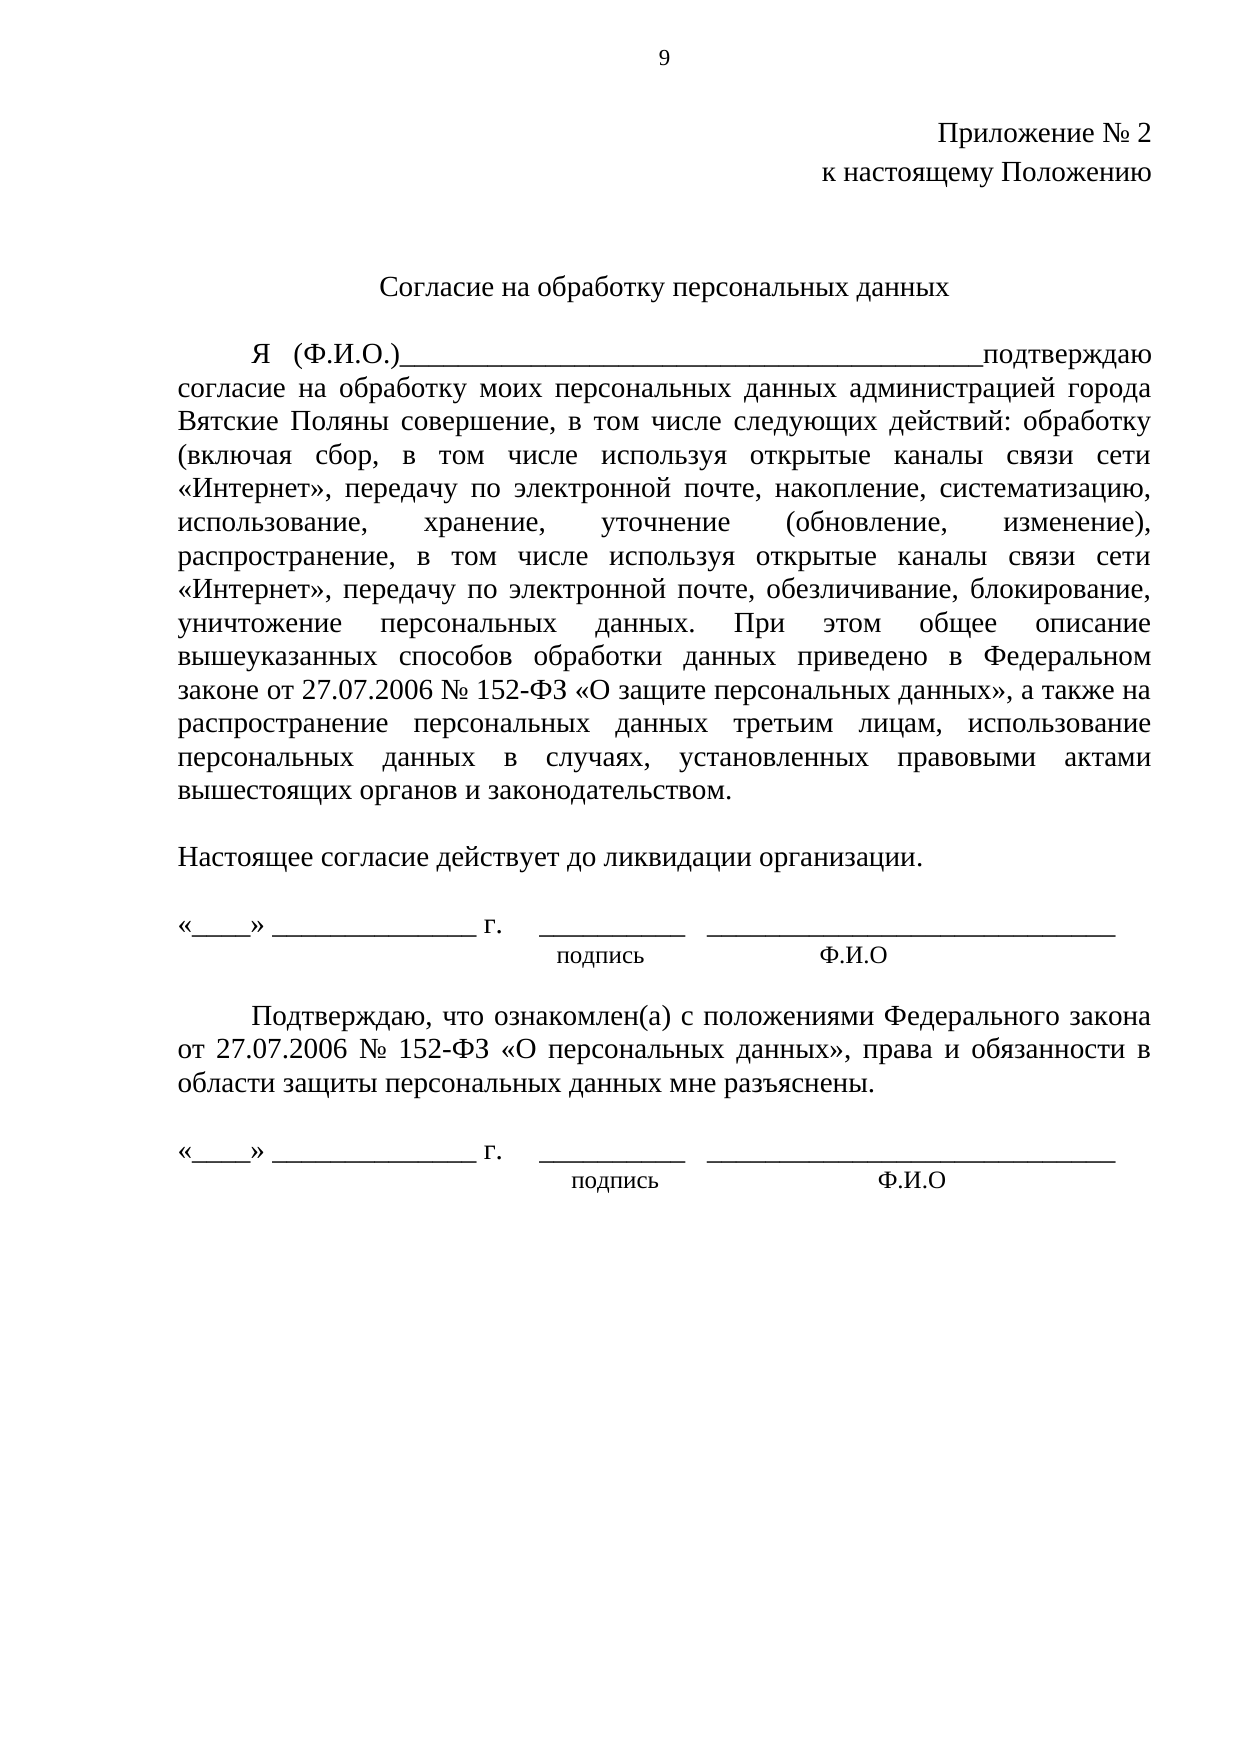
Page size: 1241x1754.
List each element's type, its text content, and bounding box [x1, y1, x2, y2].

text к настоящему Положению [177, 154, 1152, 187]
text «____» ______________ г. __________ ____________________________ [177, 1132, 1152, 1165]
text «____» ______________ г. __________ ____________________________ [177, 907, 1152, 940]
text Настоящее согласие действует до ликвидации организации. [177, 839, 1152, 873]
text Подтверждаю, что ознакомлен(а) с положениями Федерального закона от 27.07.2006 № 152-ФЗ «О персональных данных», права и обязанности в области защиты персональных данных мне разъяснены. [177, 998, 1152, 1098]
text Приложение № 2 [177, 115, 1152, 149]
text подпись Ф.И.О [177, 940, 1152, 969]
text подпись Ф.И.О [177, 1165, 1152, 1194]
text Я (Ф.И.О.)________________________________________подтверждаю согласие на обработку моих персональных данных администрацией города Вятские Поляны совершение, в том числе следующих действий: обработку (включая сбор, в том числе используя открытые каналы связи сети «Интернет», передачу по электронной почте, накопление, систематизацию, использование, хранение, уточнение (обновление, изменение), распространение, в том числе используя открытые каналы связи сети «Интернет», передачу по электронной почте, обезличивание, блокирование, уничтожение персональных данных. При этом общее описание вышеуказанных способов обработки данных приведено в Федеральном законе от 27.07.2006 № 152-ФЗ «О защите персональных данных», а также на распространение персональных данных третьим лицам, использование персональных данных в случаях, установленных правовыми актами вышестоящих органов и законодательством. [177, 336, 1152, 806]
text Согласие на обработку персональных данных [177, 269, 1152, 303]
